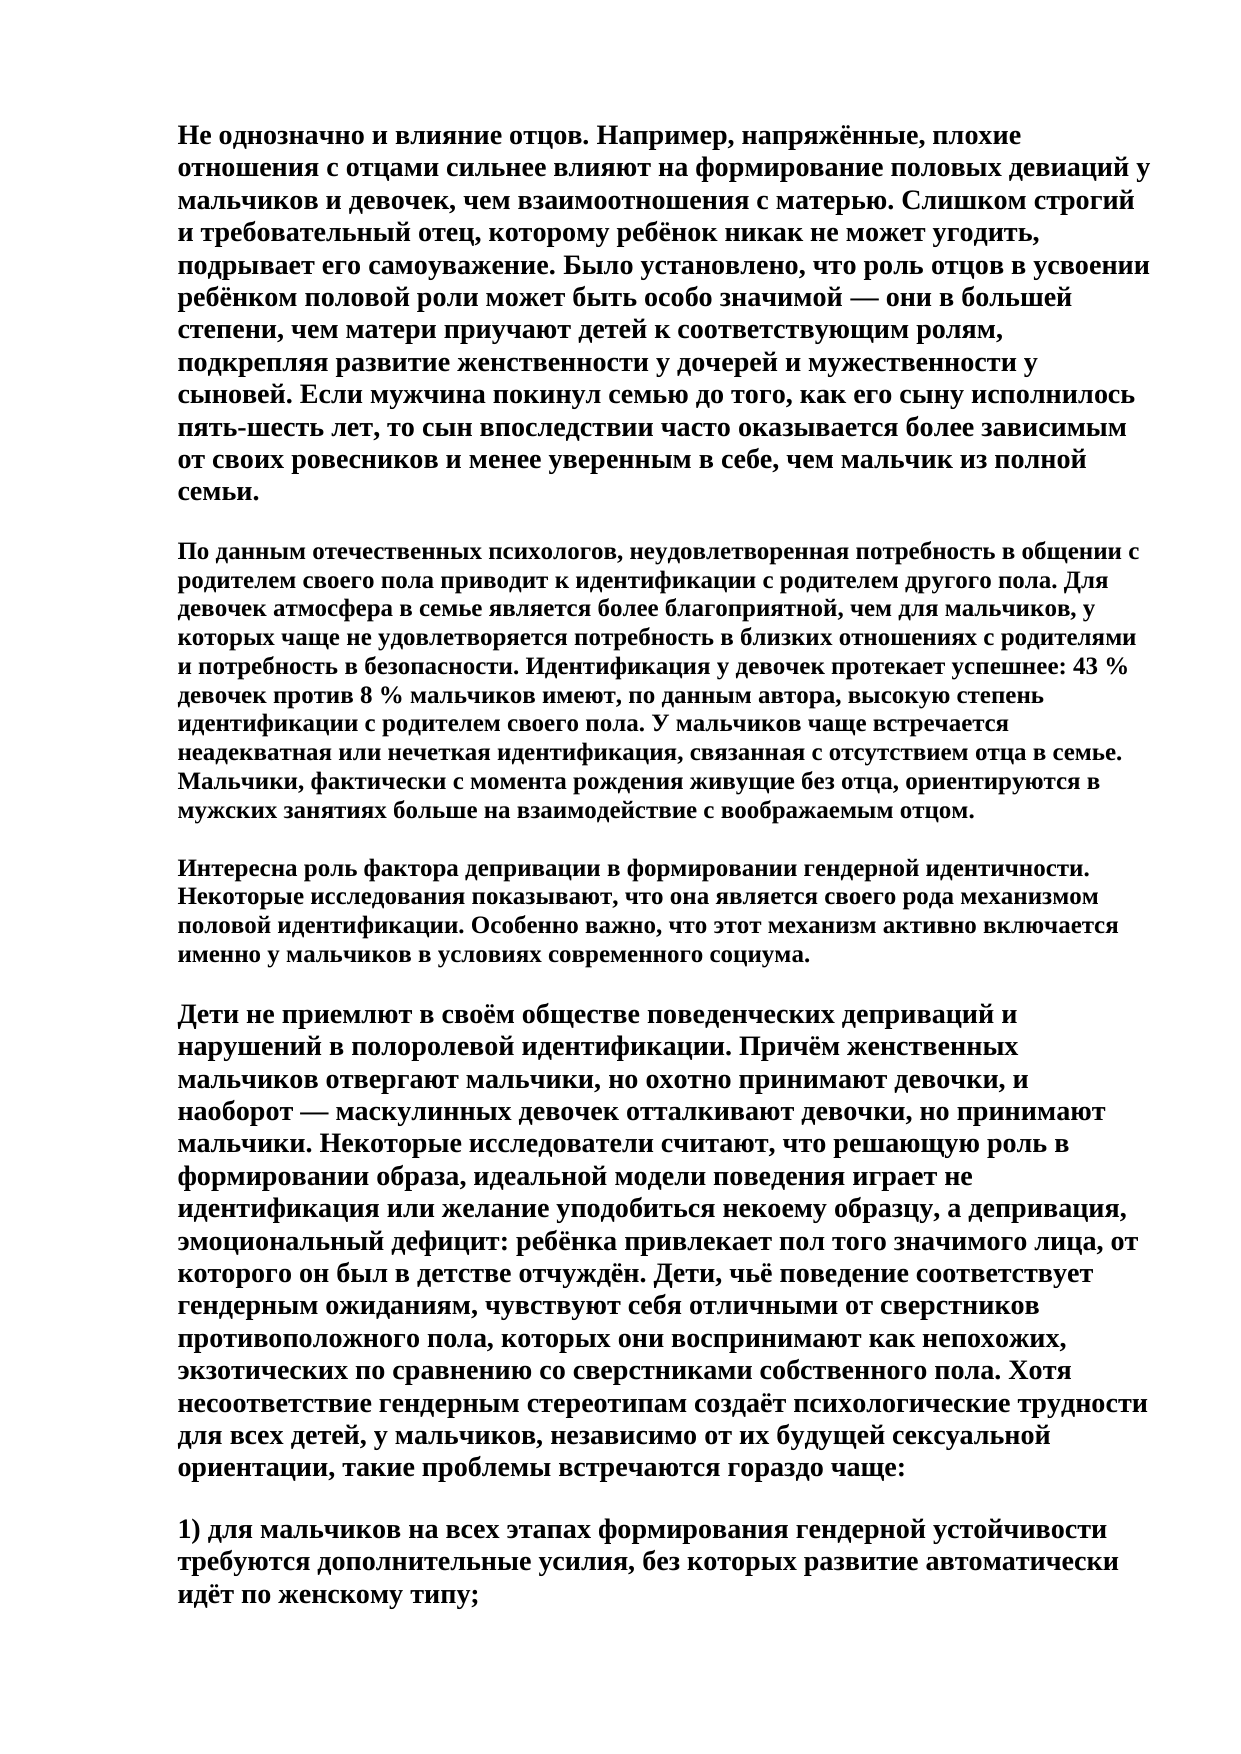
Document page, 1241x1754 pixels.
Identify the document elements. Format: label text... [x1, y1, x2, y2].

text По данным отечественных психологов, неудовлетворенная потребность в общении с родителем своего пола приводит к идентификации с родителем другого пола. Для девочек атмосфера в семье является более благоприятной, чем для мальчиков, у которых чаще не удовлетворяется потребность в близких отношениях с родителями и потребность в безопасности. Идентификация у девочек протекает успешнее: 43 % девочек против 8 % мальчиков имеют, по данным автора, высокую степень идентификации с родителем своего пола. У мальчиков чаще встречается неадекватная или нечеткая идентификация, связанная с отсутствием отца в семье. Мальчики, фактически с момента рождения живущие без отца, ориентируются в мужских занятиях больше на взаимодействие с воображаемым отцом. [177, 536, 1152, 823]
text Интересна роль фактора депривации в формировании гендерной идентичности. Некоторые исследования показывают, что она является своего рода механизмом половой идентификации. Особенно важно, что этот механизм активно включается именно у мальчиков в условиях современного социума. [177, 853, 1152, 968]
text 1) для мальчиков на всех этапах формирования гендерной устойчивости требуются дополнительные усилия, без которых развитие автоматически идёт по женскому типу; [177, 1512, 1152, 1609]
text Дети не приемлют в своём обществе поведенческих деприваций и нарушений в полоролевой идентификации. Причём женственных мальчиков отвергают мальчики, но охотно принимают девочки, и наоборот — маскулинных девочек отталкивают девочки, но принимают мальчики. Некоторые исследователи считают, что решающую роль в формировании образа, идеальной модели поведения играет не идентификация или желание уподобиться некоему образцу, а депривация, эмоциональный дефицит: ребёнка привлекает пол того значимого лица, от которого он был в детстве отчуждён. Дети, чьё поведение соответствует гендерным ожиданиям, чувствуют себя отличными от сверстников противоположного пола, которых они воспринимают как непохожих, экзотических по сравнению со сверстниками собственного пола. Хотя несоответствие гендерным стереотипам создаёт психологические трудности для всех детей, у мальчиков, независимо от их будущей сексуальной ориентации, такие проблемы встречаются гораздо чаще: [177, 997, 1152, 1483]
text Не однозначно и влияние отцов. Например, напряжённые, плохие отношения с отцами сильнее влияют на формирование половых девиаций у мальчиков и девочек, чем взаимоотношения с матерью. Слишком строгий и требовательный отец, которому ребёнок никак не может угодить, подрывает его самоуважение. Было установлено, что роль отцов в усвоении ребёнком половой роли может быть особо значимой — они в большей степени, чем матери приучают детей к соответствующим ролям, подкрепляя развитие женственности у дочерей и мужественности у сыновей. Если мужчина покинул семью до того, как его сыну исполнилось пять-шесть лет, то сын впоследствии часто оказывается более зависимым от своих ровесников и менее уверенным в себе, чем мальчик из полной семьи. [177, 118, 1152, 507]
